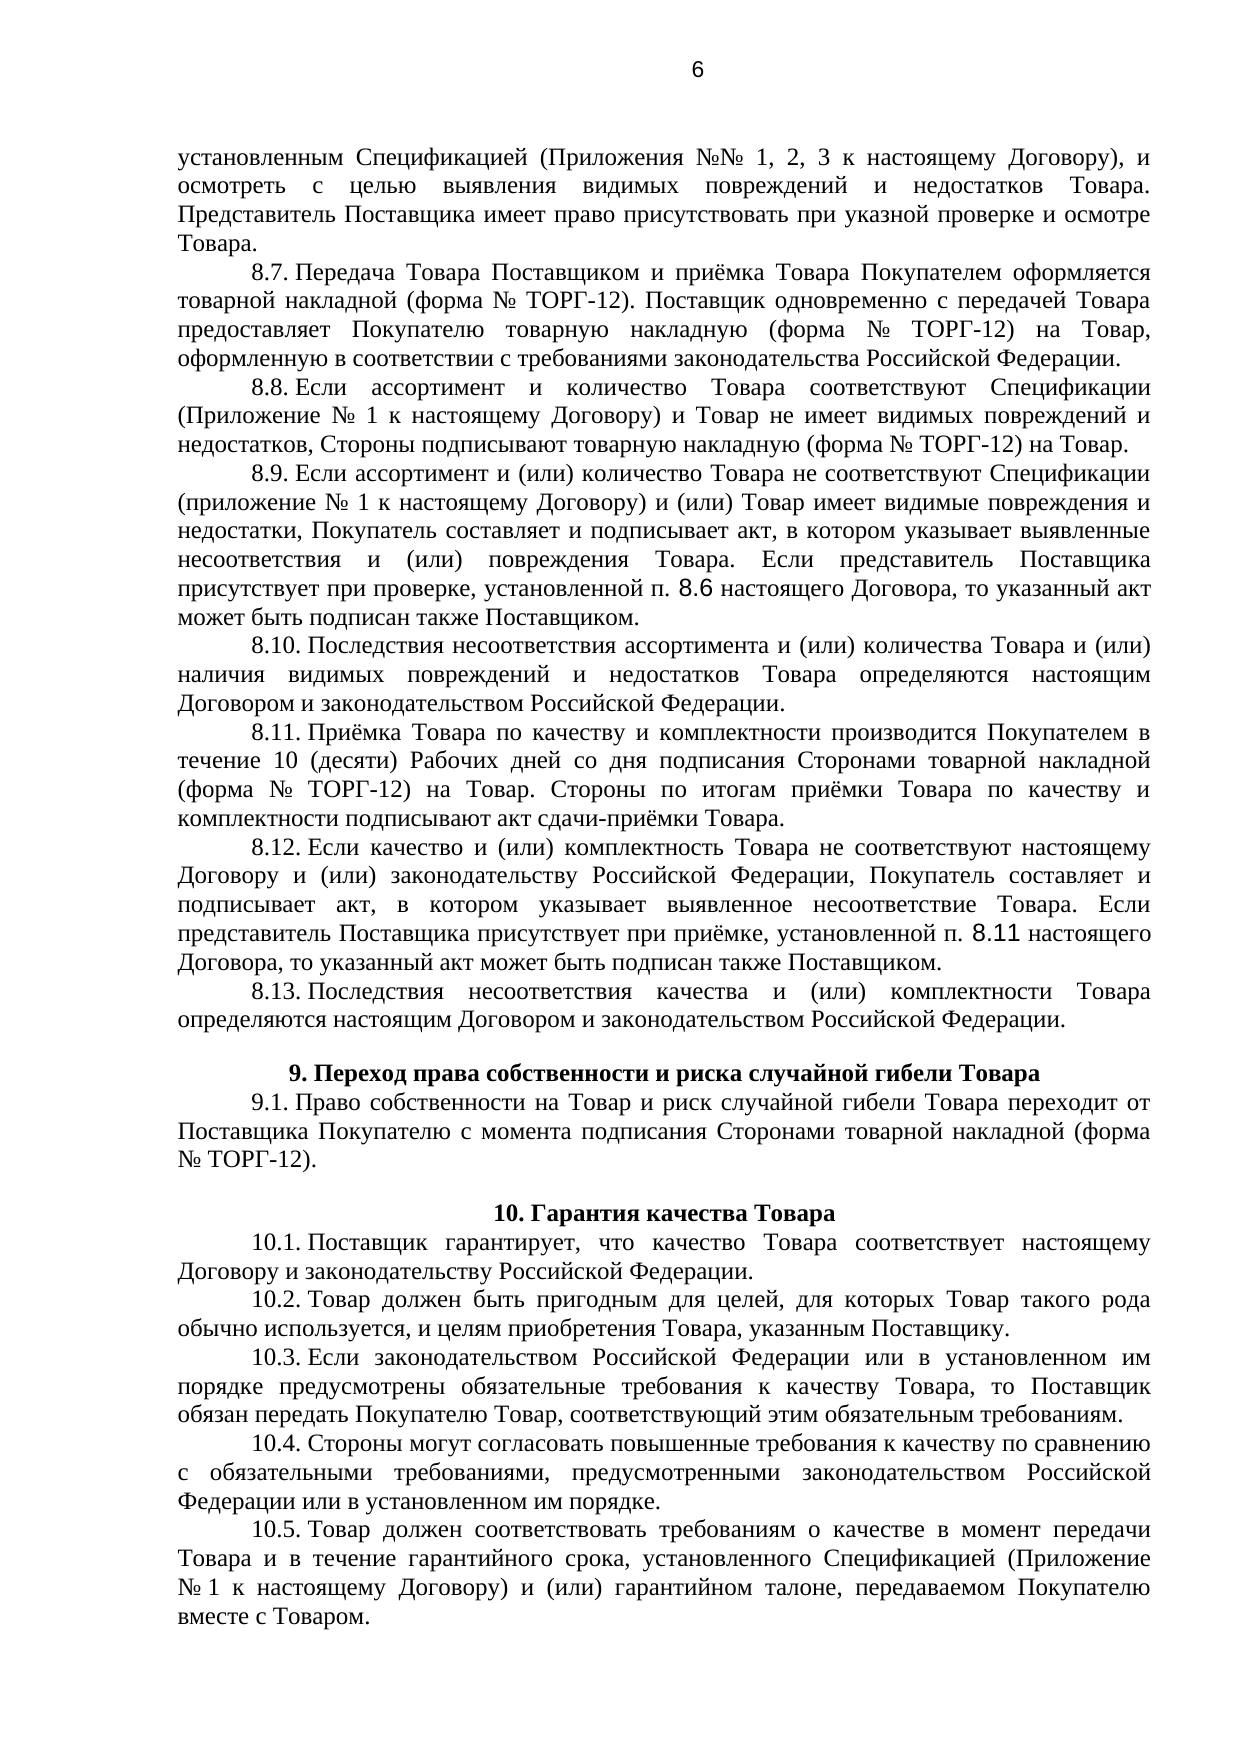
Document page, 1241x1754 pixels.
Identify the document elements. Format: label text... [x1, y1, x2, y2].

list Поставщик гарантирует, что качество Товара соответствует настоящему Договору и законодательству Российской Федерации. [177, 1227, 1152, 1284]
list Товар должен соответствовать требованиям о качестве в момент передачи Товара и в течение гарантийного срока, установленного Спецификацией (Приложение № 1 к настоящему Договору) и (или) гарантийном талоне, передаваемом Покупателю вместе с Товаром. [177, 1514, 1152, 1629]
list Последствия несоответствия ассортимента и (или) количества Товара и (или) наличия видимых повреждений и недостатков Товара определяются настоящим Договором и законодательством Российской Федерации. [177, 631, 1152, 717]
list Приёмка Товара по качеству и комплектности производится Покупателем в течение 10 (десяти) Рабочих дней со дня подписания Сторонами товарной накладной (форма № ТОРГ-12) на Товар. Стороны по итогам приёмки Товара по качеству и комплектности подписывают акт сдачи-приёмки Товара. [177, 717, 1152, 832]
list Если ассортимент и (или) количество Товара не соответствуют Спецификации (приложение № 1 к настоящему Договору) и (или) Товар имеет видимые повреждения и недостатки, Покупатель составляет и подписывает акт, в котором указывает выявленные несоответствия и (или) повреждения Товара. Если представитель Поставщика присутствует при проверке, установленной п. 8.6 настоящего Договора, то указанный акт может быть подписан также Поставщиком. [177, 458, 1152, 631]
list Переход права собственности и риска случайной гибели Товара [177, 1058, 1152, 1087]
list Стороны могут согласовать повышенные требования к качеству по сравнению с обязательными требованиями, предусмотренными законодательством Российской Федерации или в установленном им порядке. [177, 1428, 1152, 1514]
list Если законодательством Российской Федерации или в установленном им порядке предусмотрены обязательные требования к качеству Товара, то Поставщик обязан передать Покупателю Товар, соответствующий этим обязательным требованиям. [177, 1342, 1152, 1428]
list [177, 142, 1152, 257]
list Товар должен быть пригодным для целей, для которых Товар такого рода обычно используется, и целям приобретения Товара, указанным Поставщику. [177, 1284, 1152, 1342]
list Если качество и (или) комплектность Товара не соответствуют настоящему Договору и (или) законодательству Российской Федерации, Покупатель составляет и подписывает акт, в котором указывает выявленное несоответствие Товара. Если представитель Поставщика присутствует при приёмке, установленной п. 8.11 настоящего Договора, то указанный акт может быть подписан также Поставщиком. [177, 832, 1152, 976]
list Право собственности на Товар и риск случайной гибели Товара переходит от Поставщика Покупателю с момента подписания Сторонами товарной накладной (форма № ТОРГ-12). [177, 1087, 1152, 1173]
list Если ассортимент и количество Товара соответствуют Спецификации (Приложение № 1 к настоящему Договору) и Товар не имеет видимых повреждений и недостатков, Стороны подписывают товарную накладную (форма № ТОРГ-12) на Товар. [177, 372, 1152, 458]
list Передача Товара Поставщиком и приёмка Товара Покупателем оформляется товарной накладной (форма № ТОРГ-12). Поставщик одновременно с передачей Товара предоставляет Покупателю товарную накладную (форма № ТОРГ-12) на Товар, оформленную в соответствии с требованиями законодательства Российской Федерации. [177, 257, 1152, 372]
list Гарантия качества Товара [177, 1198, 1152, 1227]
list Последствия несоответствия качества и (или) комплектности Товара определяются настоящим Договором и законодательством Российской Федерации. [177, 976, 1152, 1033]
